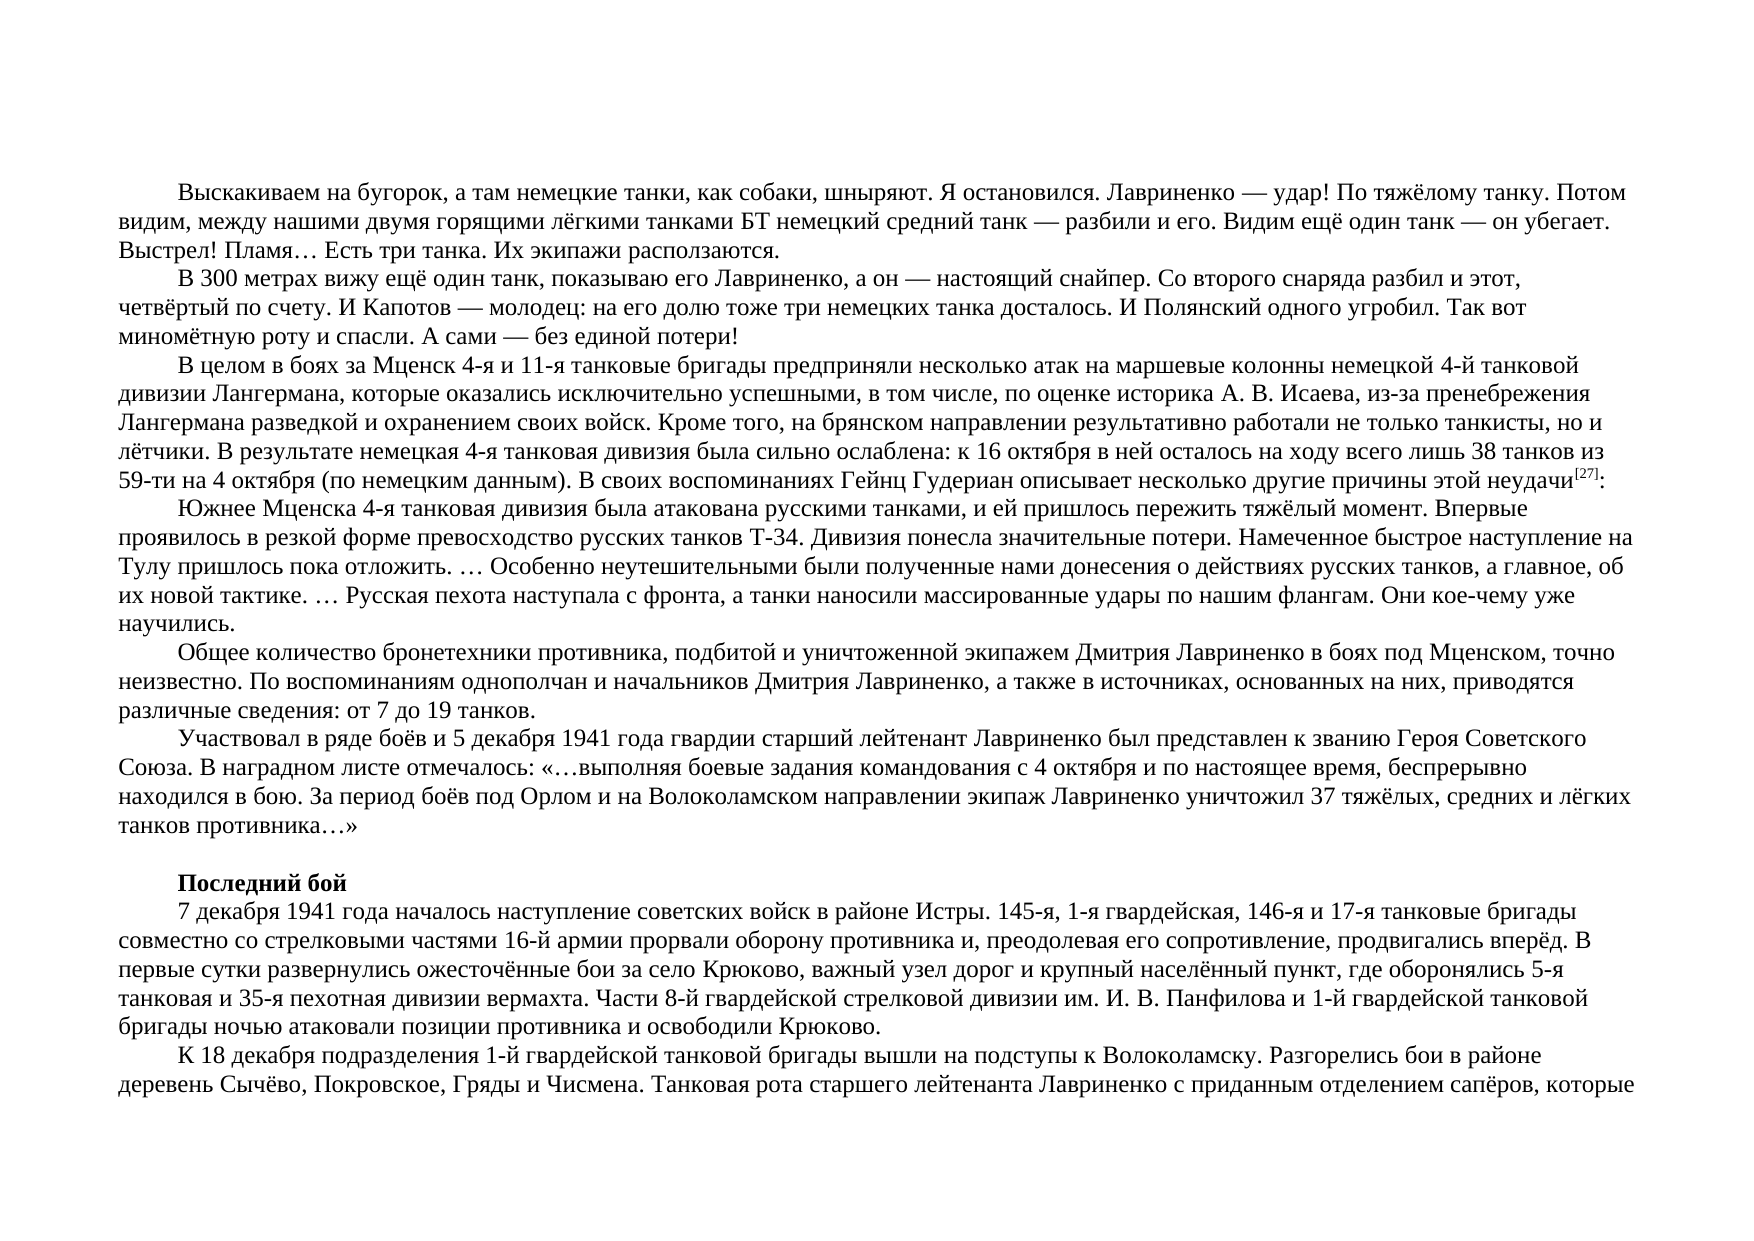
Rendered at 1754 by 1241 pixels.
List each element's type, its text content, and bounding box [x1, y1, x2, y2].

text Последний бой [118, 868, 1636, 896]
text Южнее Мценска 4-я танковая дивизия была атакована русскими танками, и ей пришлось пережить тяжёлый момент. Впервые проявилось в резкой форме превосходство русских танков Т-34. Дивизия понесла значительные потери. Намеченное быстрое наступление на Тулу пришлось пока отложить. … Особенно неутешительными были полученные нами донесения о действиях русских танков, а главное, об их новой тактике. … Русская пехота наступала с фронта, а танки наносили массированные удары по нашим флангам. Они кое-чему уже научились. [118, 493, 1636, 637]
text В целом в боях за Мценск 4-я и 11-я танковые бригады предприняли несколько атак на маршевые колонны немецкой 4-й танковой дивизии Лангермана, которые оказались исключительно успешными, в том числе, по оценке историка А. В. Исаева, из-за пренебрежения Лангермана разведкой и охранением своих войск. Кроме того, на брянском направлении результативно работали не только танкисты, но и лётчики. В результате немецкая 4-я танковая дивизия была сильно ослаблена: к 16 октября в ней осталось на ходу всего лишь 38 танков из 59-ти на 4 октября (по немецким данным). В своих воспоминаниях Гейнц Гудериан описывает несколько другие причины этой неудачи[27]: [118, 350, 1636, 493]
text Общее количество бронетехники противника, подбитой и уничтоженной экипажем Дмитрия Лавриненко в боях под Мценском, точно неизвестно. По воспоминаниям однополчан и начальников Дмитрия Лавриненко, а также в источниках, основанных на них, приводятся различные сведения: от 7 до 19 танков. [118, 637, 1636, 723]
text 7 декабря 1941 года началось наступление советских войск в районе Истры. 145-я, 1-я гвардейская, 146-я и 17-я танковые бригады совместно со стрелковыми частями 16-й армии прорвали оборону противника и, преодолевая его сопротивление, продвигались вперёд. В первые сутки развернулись ожесточённые бои за село Крюково, важный узел дорог и крупный населённый пункт, где оборонялись 5-я танковая и 35-я пехотная дивизии вермахта. Части 8-й гвардейской стрелковой дивизии им. И. В. Панфилова и 1-й гвардейской танковой бригады ночью атаковали позиции противника и освободили Крюково. [118, 896, 1636, 1040]
text В 300 метрах вижу ещё один танк, показываю его Лавриненко, а он — настоящий снайпер. Со второго снаряда разбил и этот, четвёртый по счету. И Капотов — молодец: на его долю тоже три немецких танка досталось. И Полянский одного угробил. Так вот миномётную роту и спасли. А сами — без единой потери! [118, 263, 1636, 350]
text Участвовал в ряде боёв и 5 декабря 1941 года гвардии старший лейтенант Лавриненко был представлен к званию Героя Советского Союза. В наградном листе отмечалось: «…выполняя боевые задания командования с 4 октября и по настоящее время, беспрерывно находился в бою. За период боёв под Орлом и на Волоколамском направлении экипаж Лавриненко уничтожил 37 тяжёлых, средних и лёгких танков противника…» [118, 723, 1636, 838]
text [118, 1040, 1636, 1098]
text Выскакиваем на бугорок, а там немецкие танки, как собаки, шныряют. Я остановился. Лавриненко — удар! По тяжёлому танку. Потом видим, между нашими двумя горящими лёгкими танками БТ немецкий средний танк — разбили и его. Видим ещё один танк — он убегает. Выстрел! Пламя… Есть три танка. Их экипажи расползаются. [118, 177, 1636, 263]
